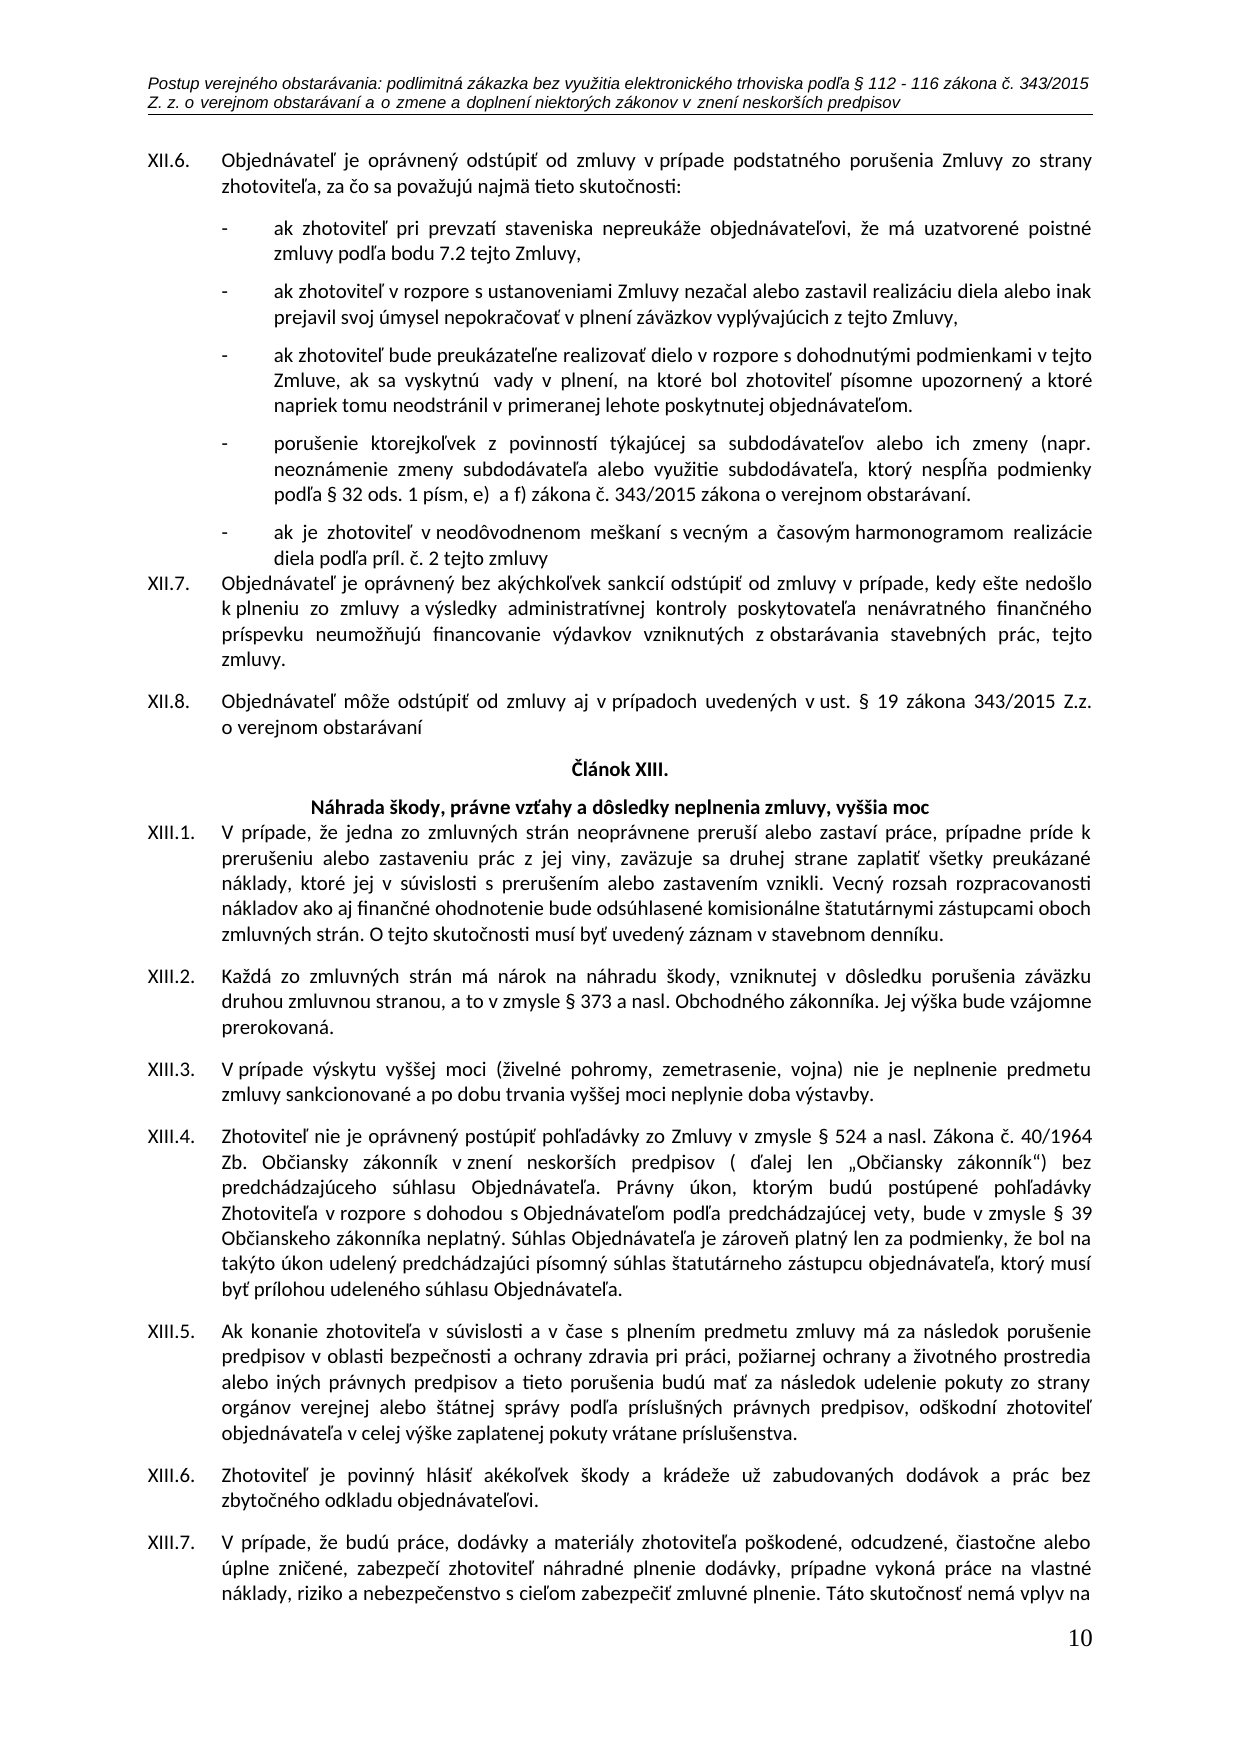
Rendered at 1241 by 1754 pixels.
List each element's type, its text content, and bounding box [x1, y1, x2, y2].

list Objednávateľ je oprávnený odstúpiť od zmluvy v prípade podstatného porušenia Zmluvy zo strany zhotoviteľa, za čo sa považujú najmä tieto skutočnosti: [148, 148, 1093, 198]
list ak zhotoviteľ bude preukázateľne realizovať dielo v rozpore s dohodnutými podmienkami v tejto Zmluve, ak sa vyskytnú vady v plnení, na ktoré bol zhotoviteľ písomne upozornený a ktoré napriek tomu neodstránil v primeranej lehote poskytnutej objednávateľom. [221, 342, 1093, 418]
text Náhrada škody, právne vzťahy a dôsledky neplnenia zmluvy, vyššia moc [148, 794, 1093, 819]
list Každá zo zmluvných strán má nárok na náhradu škody, vzniknutej v dôsledku porušenia záväzku druhou zmluvnou stranou, a to v zmysle § 373 a nasl. Obchodného zákonníka. Jej výška bude vzájomne prerokovaná. [148, 963, 1093, 1039]
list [148, 1529, 1093, 1606]
text Článok XIII. [148, 756, 1093, 781]
list V prípade výskytu vyššej moci (živelné pohromy, zemetrasenie, vojna) nie je neplnenie predmetu zmluvy sankcionované a po dobu trvania vyššej moci neplynie doba výstavby. [148, 1056, 1093, 1107]
list Objednávateľ je oprávnený bez akýchkoľvek sankcií odstúpiť od zmluvy v prípade, kedy ešte nedošlo k plneniu zo zmluvy a výsledky administratívnej kontroly poskytovateľa nenávratného finančného príspevku neumožňujú financovanie výdavkov vzniknutých z obstarávania stavebných prác, tejto zmluvy. [148, 570, 1093, 672]
list Objednávateľ môže odstúpiť od zmluvy aj v prípadoch uvedených v ust. § 19 zákona 343/2015 Z.z. o verejnom obstarávaní [148, 688, 1093, 739]
list porušenie ktorejkoľvek z povinností týkajúcej sa subdodávateľov alebo ich zmeny (napr. neoznámenie zmeny subdodávateľa alebo využitie subdodávateľa, ktorý nespĺňa podmienky podľa § 32 ods. 1 písm, e) a f) zákona č. 343/2015 zákona o verejnom obstarávaní. [221, 431, 1093, 507]
list ak zhotoviteľ pri prevzatí staveniska nepreukáže objednávateľovi, že má uzatvorené poistné zmluvy podľa bodu 7.2 tejto Zmluvy, [221, 215, 1093, 266]
list V prípade, že jedna zo zmluvných strán neoprávnene preruší alebo zastaví práce, prípadne príde k prerušeniu alebo zastaveniu prác z jej viny, zaväzuje sa druhej strane zaplatiť všetky preukázané náklady, ktoré jej v súvislosti s prerušením alebo zastavením vznikli. Vecný rozsah rozpracovanosti nákladov ako aj finančné ohodnotenie bude odsúhlasené komisionálne štatutárnymi zástupcami oboch zmluvných strán. O tejto skutočnosti musí byť uvedený záznam v stavebnom denníku. [148, 819, 1093, 946]
list ak zhotoviteľ v rozpore s ustanoveniami Zmluvy nezačal alebo zastavil realizáciu diela alebo inak prejavil svoj úmysel nepokračovať v plnení záväzkov vyplývajúcich z tejto Zmluvy, [221, 278, 1093, 329]
list Zhotoviteľ nie je oprávnený postúpiť pohľadávky zo Zmluvy v zmysle § 524 a nasl. Zákona č. 40/1964 Zb. Občiansky zákonník v znení neskorších predpisov ( ďalej len „Občiansky zákonník“) bez predchádzajúceho súhlasu Objednávateľa. Právny úkon, ktorým budú postúpené pohľadávky Zhotoviteľa v rozpore s dohodou s Objednávateľom podľa predchádzajúcej vety, bude v zmysle § 39 Občianskeho zákonníka neplatný. Súhlas Objednávateľa je zároveň platný len za podmienky, že bol na takýto úkon udelený predchádzajúci písomný súhlas štatutárneho zástupcu objednávateľa, ktorý musí byť prílohou udeleného súhlasu Objednávateľa. [148, 1123, 1093, 1301]
list Zhotoviteľ je povinný hlásiť akékoľvek škody a krádeže už zabudovaných dodávok a prác bez zbytočného odkladu objednávateľovi. [148, 1462, 1093, 1513]
list ak je zhotoviteľ v neodôvodnenom meškaní s vecným a časovým harmonogramom realizácie diela podľa príl. č. 2 tejto zmluvy [221, 519, 1093, 570]
